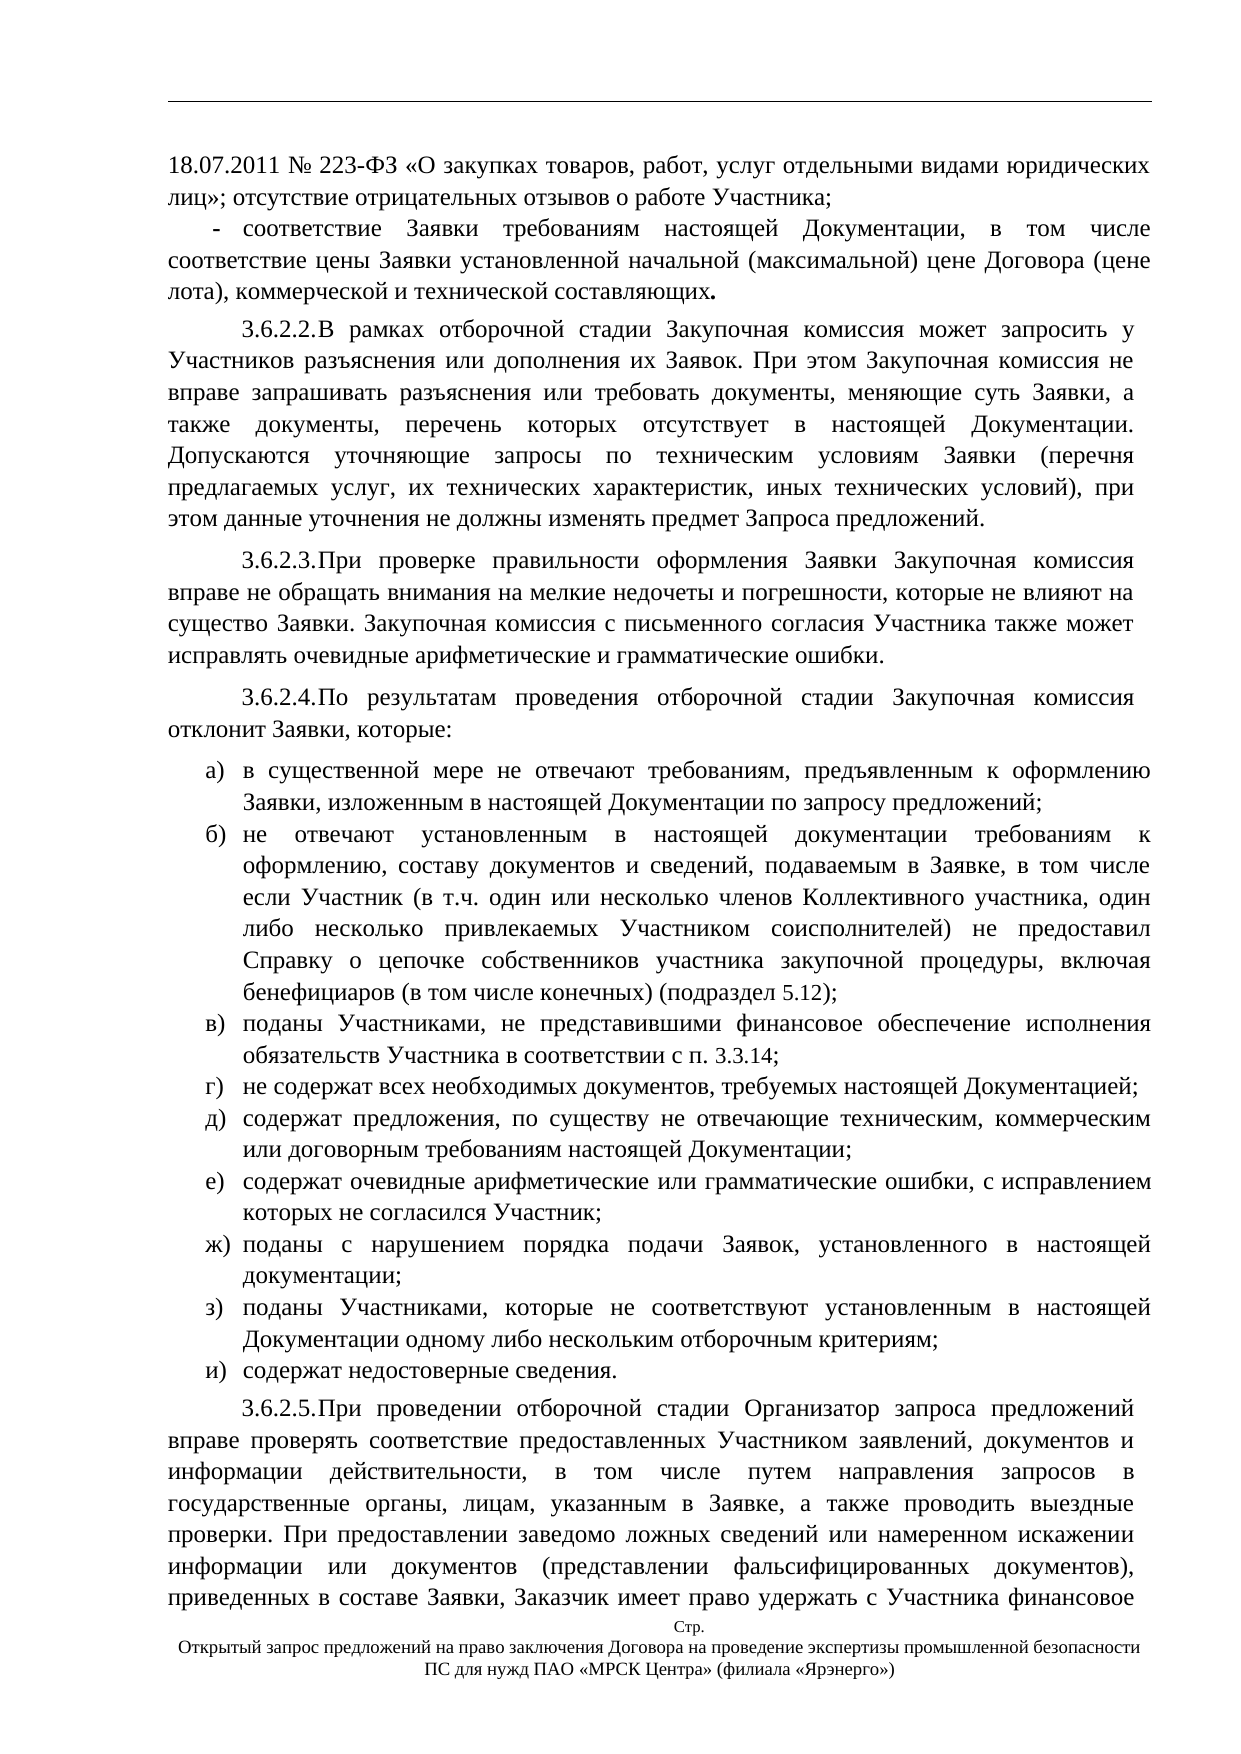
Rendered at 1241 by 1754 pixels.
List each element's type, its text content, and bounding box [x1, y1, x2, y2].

list содержат очевидные арифметические или грамматические ошибки, с исправлением которых не согласился Участник; [205, 1166, 1152, 1226]
list содержат недостоверные сведения. [205, 1355, 1152, 1384]
list При проверке правильности оформления Заявки Закупочная комиссия вправе не обращать внимания на мелкие недочеты и погрешности, которые не влияют на существо Заявки. Закупочная комиссия с письменного согласия Участника также может исправлять очевидные арифметические и грамматические ошибки. [168, 545, 1135, 669]
list не содержат всех необходимых документов, требуемых настоящей Документацией; [205, 1071, 1152, 1100]
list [168, 1393, 1135, 1611]
list По результатам проведения отборочной стадии Закупочная комиссия отклонит Заявки, которые: [168, 682, 1135, 742]
list не отвечают установленным в настоящей документации требованиям к оформлению, составу документов и сведений, подаваемым в Заявке, в том числе если Участник (в т.ч. один или несколько членов Коллективного участника, один либо несколько привлекаемых Участником соисполнителей) не предоставил Справку о цепочке собственников участника закупочной процедуры, включая бенефициаров (в том числе конечных) (подраздел 5.12); [205, 819, 1152, 1005]
list в существенной мере не отвечают требованиям, предъявленным к оформлению Заявки, изложенным в настоящей Документации по запросу предложений; [205, 756, 1152, 816]
list содержат предложения, по существу не отвечающие техническим, коммерческим или договорным требованиям настоящей Документации; [205, 1103, 1152, 1163]
list поданы Участниками, не представившими финансовое обеспечение исполнения обязательств Участника в соответствии с п. 3.3.14; [205, 1008, 1152, 1068]
list соответствие Заявки требованиям настоящей Документации, в том числе соответствие цены Заявки установленной начальной (максимальной) цене Договора (цене лота), коммерческой и технической составляющих. [168, 213, 1152, 305]
list В рамках отборочной стадии Закупочная комиссия может запросить у Участников разъяснения или дополнения их Заявок. При этом Закупочная комиссия не вправе запрашивать разъяснения или требовать документы, меняющие суть Заявки, а также документы, перечень которых отсутствует в настоящей Документации. Допускаются уточняющие запросы по техническим условиям Заявки (перечня предлагаемых услуг, их технических характеристик, иных технических условий), при этом данные уточнения не должны изменять предмет Запроса предложений. [168, 314, 1135, 532]
list поданы Участниками, которые не соответствуют установленным в настоящей Документации одному либо нескольким отборочным критериям; [205, 1292, 1152, 1352]
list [168, 150, 1152, 210]
list поданы с нарушением порядка подачи Заявок, установленного в настоящей документации; [205, 1229, 1152, 1289]
